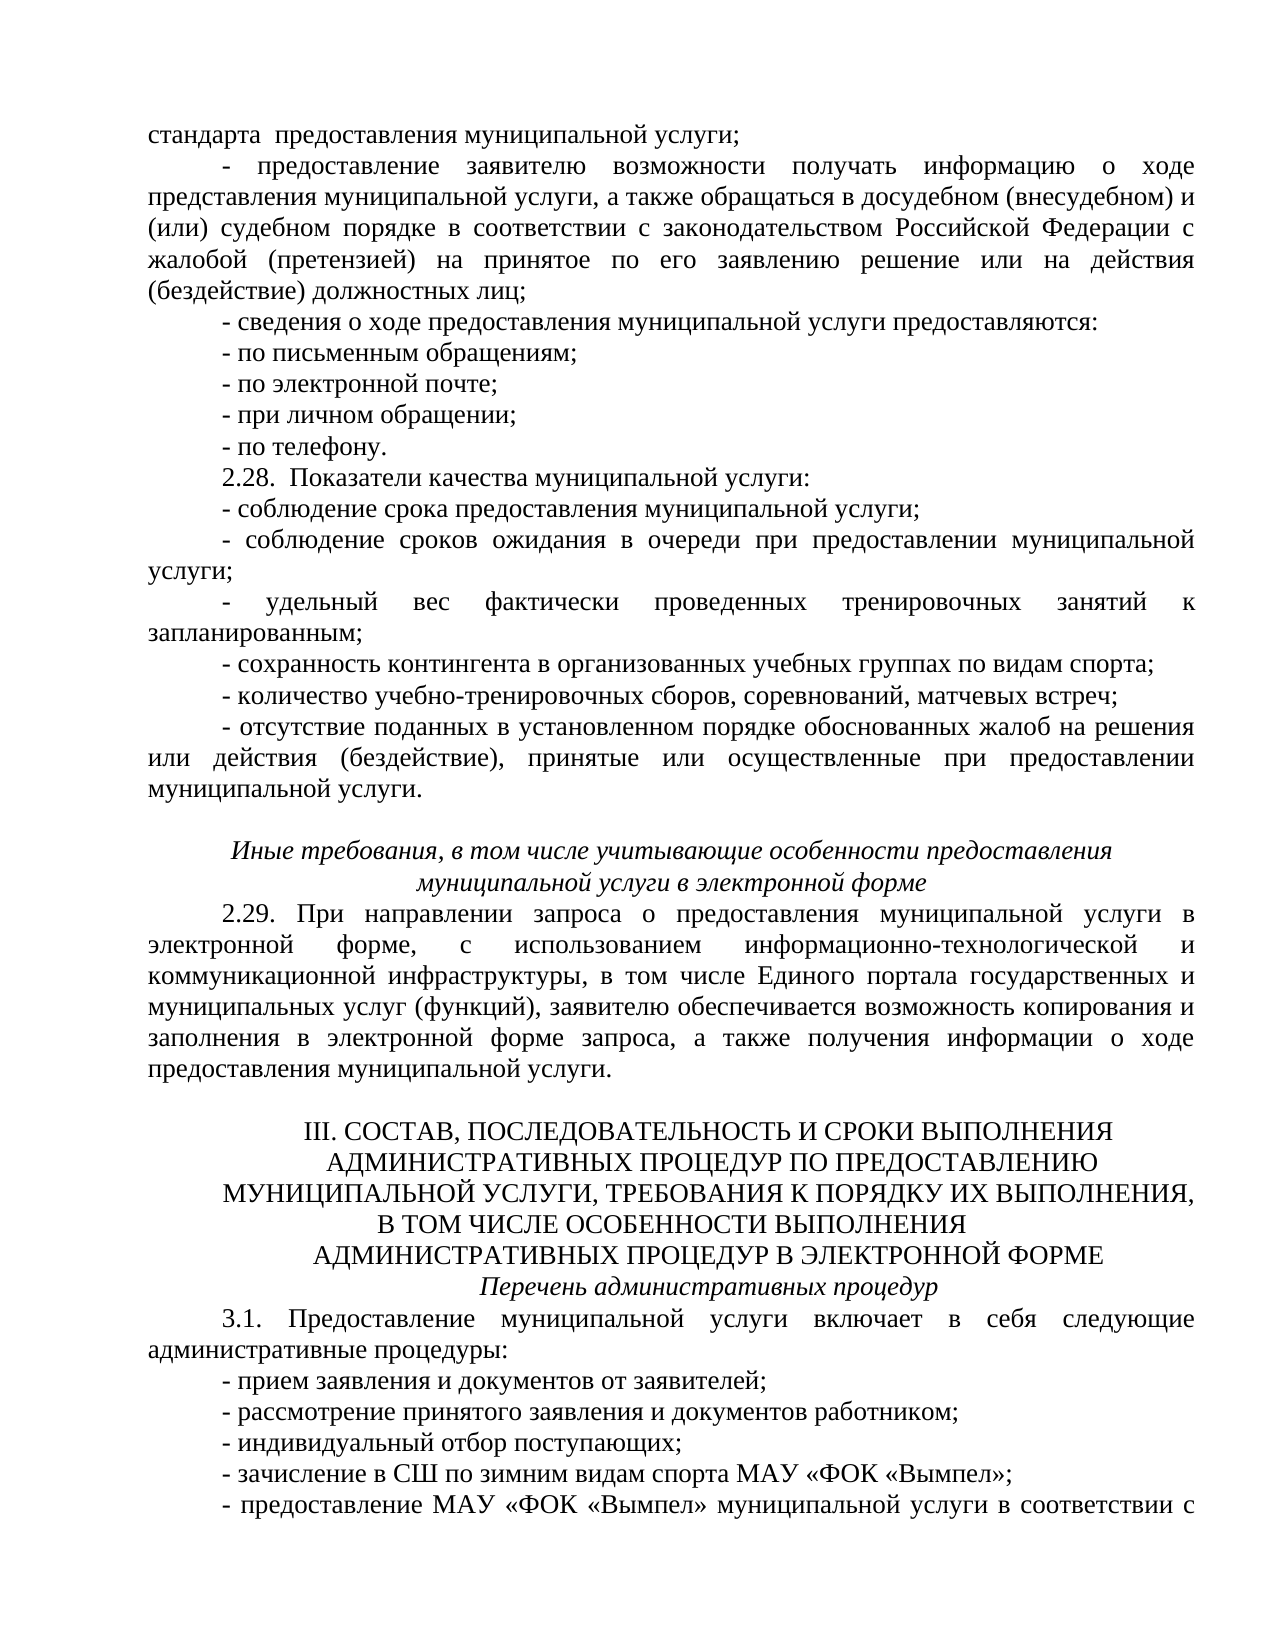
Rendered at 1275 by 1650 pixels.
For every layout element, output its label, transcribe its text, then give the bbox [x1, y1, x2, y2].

text - удельный вес фактически проведенных тренировочных занятий к запланированным; [148, 585, 1196, 648]
text - по телефону. [148, 429, 1196, 461]
text 2.28. Показатели качества муниципальной услуги: [148, 461, 1196, 492]
text - индивидуальный отбор поступающих; [148, 1426, 1196, 1457]
text 2.29. При направлении запроса о предоставления муниципальной услуги в электронной форме, с использованием информационно-технологической и коммуникационной инфраструктуры, в том числе Единого портала государственных и муниципальных услуг (функций), заявителю обеспечивается возможность копирования и заполнения в электронной форме запроса, а также получения информации о ходе предоставления муниципальной услуги. [148, 897, 1196, 1084]
text - рассмотрение принятого заявления и документов работником; [148, 1395, 1196, 1426]
text III. СОСТАВ, ПОСЛЕДОВАТЕЛЬНОСТЬ И СРОКИ ВЫПОЛНЕНИЯ [148, 1115, 1196, 1146]
text - отсутствие поданных в установленном порядке обоснованных жалоб на решения или действия (бездействие), принятые или осуществленные при предоставлении муниципальной услуги. [148, 710, 1196, 803]
text - зачисление в СШ по зимним видам спорта МАУ «ФОК «Вымпел»; [148, 1457, 1196, 1488]
text - при личном обращении; [148, 398, 1196, 429]
text АДМИНИСТРАТИВНЫХ ПРОЦЕДУР ПО ПРЕДОСТАВЛЕНИЮ [148, 1146, 1196, 1177]
text - сведения о ходе предоставления муниципальной услуги предоставляются: [148, 305, 1196, 336]
text - по письменным обращениям; [148, 336, 1196, 367]
text - соблюдение срока предоставления муниципальной услуги; [148, 492, 1196, 523]
text МУНИЦИПАЛЬНОЙ УСЛУГИ, ТРЕБОВАНИЯ К ПОРЯДКУ ИХ ВЫПОЛНЕНИЯ, В ТОМ ЧИСЛЕ ОСОБЕННОСТИ ВЫПОЛНЕНИЯ [148, 1177, 1196, 1239]
text АДМИНИСТРАТИВНЫХ ПРОЦЕДУР В ЭЛЕКТРОННОЙ ФОРМЕ [148, 1239, 1196, 1271]
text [148, 118, 1196, 149]
text Иные требования, в том числе учитывающие особенности предоставления муниципальной услуги в электронной форме [148, 834, 1196, 897]
text - предоставление заявителю возможности получать информацию о ходе представления муниципальной услуги, а также обращаться в досудебном (внесудебном) и (или) судебном порядке в соответствии с законодательством Российской Федерации с жалобой (претензией) на принятое по его заявлению решение или на действия (бездействие) должностных лиц; [148, 149, 1196, 305]
text - сохранность контингента в организованных учебных группах по видам спорта; [148, 648, 1196, 679]
text - прием заявления и документов от заявителей; [148, 1364, 1196, 1395]
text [148, 1488, 1196, 1520]
text - по электронной почте; [148, 367, 1196, 398]
text Перечень административных процедур [148, 1271, 1196, 1302]
text 3.1. Предоставление муниципальной услуги включает в себя следующие административные процедуры: [148, 1302, 1196, 1364]
text - количество учебно-тренировочных сборов, соревнований, матчевых встреч; [148, 679, 1196, 710]
text - соблюдение сроков ожидания в очереди при предоставлении муниципальной услуги; [148, 523, 1196, 585]
